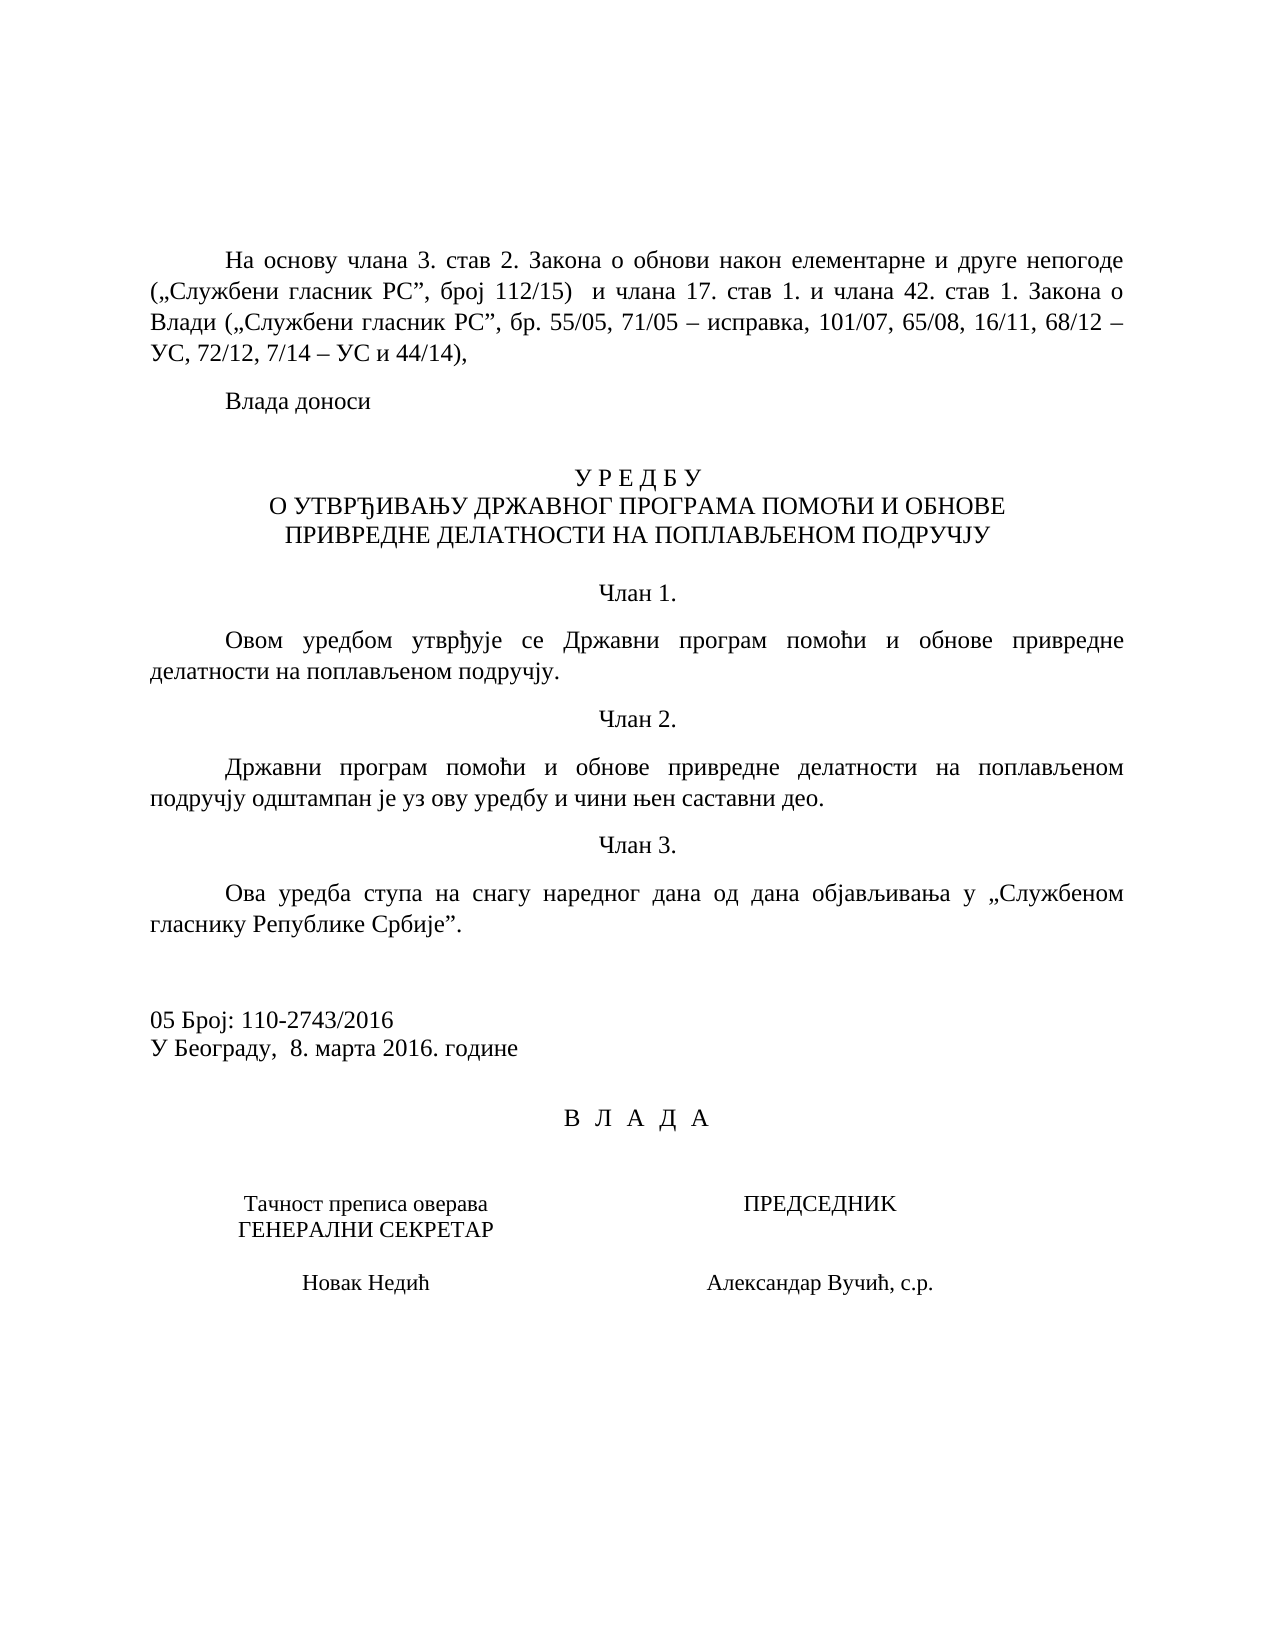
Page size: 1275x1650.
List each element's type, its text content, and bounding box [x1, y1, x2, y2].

text Ова уредба ступа на снагу наредног дана од дана објављивања у „Службеном гласнику Републике Србије”. [150, 878, 1125, 938]
text На основу члана 3. став 2. Закона о обнови након елементарне и друге непогоде („Службени гласник РС”, број 112/15) и члана 17. став 1. и члана 42. став 1. Закона о Влади („Службени гласник РС”, бр. 55/05, 71/05 – исправка, 101/07, 65/08, 16/11, 68/12 – УС, 72/12, 7/14 – УС и 44/14), [150, 245, 1125, 367]
text Члан 2. [150, 704, 1125, 733]
text В Л А Д А [147, 1103, 1125, 1132]
text ПРИВРЕДНЕ ДЕЛАТНОСТИ НА ПОПЛАВЉЕНОМ ПОДРУЧЈУ [150, 520, 1125, 549]
text Државни програм помоћи и обнове привредне делатности на поплављеном подручју одштампан је уз ову уредбу и чини њен саставни део. [150, 752, 1125, 812]
text Овом уредбом утврђује се Државни програм помоћи и обнове привредне делатности на поплављеном подручју. [150, 625, 1125, 685]
text У Београду, 8. марта 2016. године [150, 1033, 1125, 1062]
text 05 Број: 110-2743/2016 [150, 1005, 1125, 1033]
text Влада доноси [150, 386, 1125, 415]
table_header ПРЕДСЕДНИK Александар Вучић, с.р. [593, 1190, 1047, 1314]
text Члан 1. [150, 578, 1125, 606]
table_header Тачност преписа оверава ГЕНЕРАЛНИ СЕКРЕТАР Новак Недић [139, 1190, 593, 1314]
text Члан 3. [150, 831, 1125, 859]
text У Р Е Д Б У [150, 463, 1125, 491]
text О УТВРЂИВАЊУ ДРЖАВНОГ ПРОГРАМА ПОМОЋИ И ОБНОВЕ [150, 491, 1125, 520]
